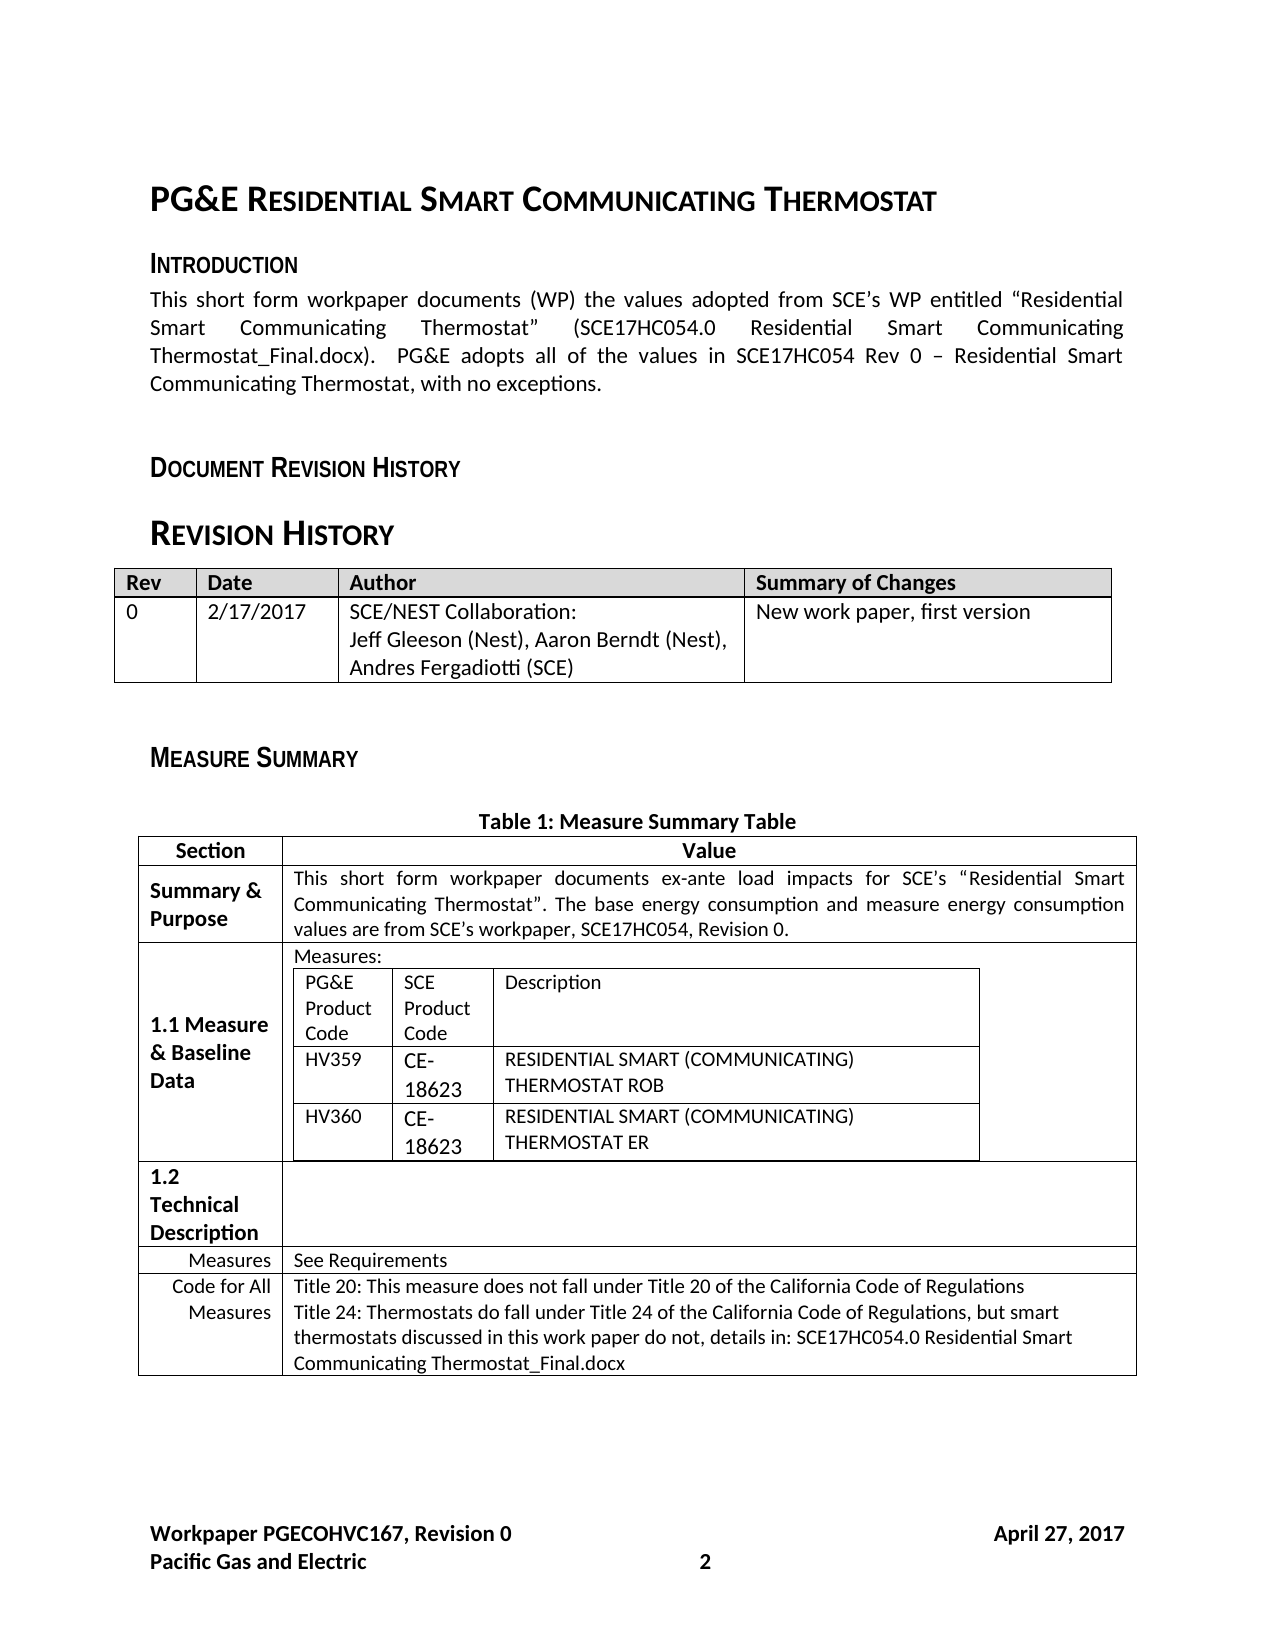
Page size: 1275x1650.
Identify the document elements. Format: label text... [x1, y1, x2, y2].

table_cell 0 [115, 598, 196, 682]
table_header Author [339, 569, 744, 596]
table_header Value [283, 837, 1136, 864]
table_header Rev [115, 569, 196, 596]
subtitle Revision History [150, 509, 1125, 555]
table_cell This short form workpaper documents ex-ante load impacts for SCE’s “Residential Smart Communicating Thermostat”. The base energy consumption and measure energy consumption values are from SCE’s workpaper, SCE17HC054, Revision 0. [283, 866, 1136, 942]
table_cell See Requirements [283, 1247, 1136, 1272]
text This short form workpaper documents (WP) the values adopted from SCE’s WP entitled “Residential Smart Communicating Thermostat” (SCE17HC054.0 Residential Smart Communicating Thermostat_Final.docx). PG&E adopts all of the values in SCE17HC054 Rev 0 – Residential Smart Communicating Thermostat, with no exceptions. [150, 286, 1125, 398]
subtitle Measure Summary [150, 740, 1125, 773]
table_cell 2/17/2017 [197, 598, 338, 682]
table_cell [283, 1162, 1136, 1246]
table_cell Measures [139, 1247, 282, 1272]
table_cell 1.2 Technical Description [139, 1162, 282, 1246]
table_cell Code for All Measures [139, 1274, 282, 1375]
subtitle PG&E Residential Smart Communicating Thermostat [150, 175, 1125, 221]
text Table 1: Measure Summary Table [150, 807, 1125, 836]
table_header Summary of Changes [745, 569, 1111, 596]
subtitle Document Revision History [150, 451, 1125, 484]
table_header Section [139, 837, 282, 864]
table_cell Title 20: This measure does not fall under Title 20 of the California Code of Regulations Title 24: Thermostats do fall under Title 24 of the California Code of Regulations, but smart thermostats discussed in this work paper do not, details in: SCE17HC054.0 Residential Smart Communicating Thermostat_Final.docx [283, 1274, 1136, 1375]
table_cell SCE/NEST Collaboration: Jeff Gleeson (Nest), Aaron Berndt (Nest), Andres Fergadiotti (SCE) [339, 598, 744, 682]
table_cell New work paper, first version [745, 598, 1111, 682]
table_header Date [197, 569, 338, 596]
subtitle Introduction [150, 246, 1125, 279]
table_cell 1.1 Measure & Baseline Data [139, 943, 282, 1161]
table_cell Measures: [283, 943, 1136, 1161]
table_cell Summary & Purpose [139, 866, 282, 942]
